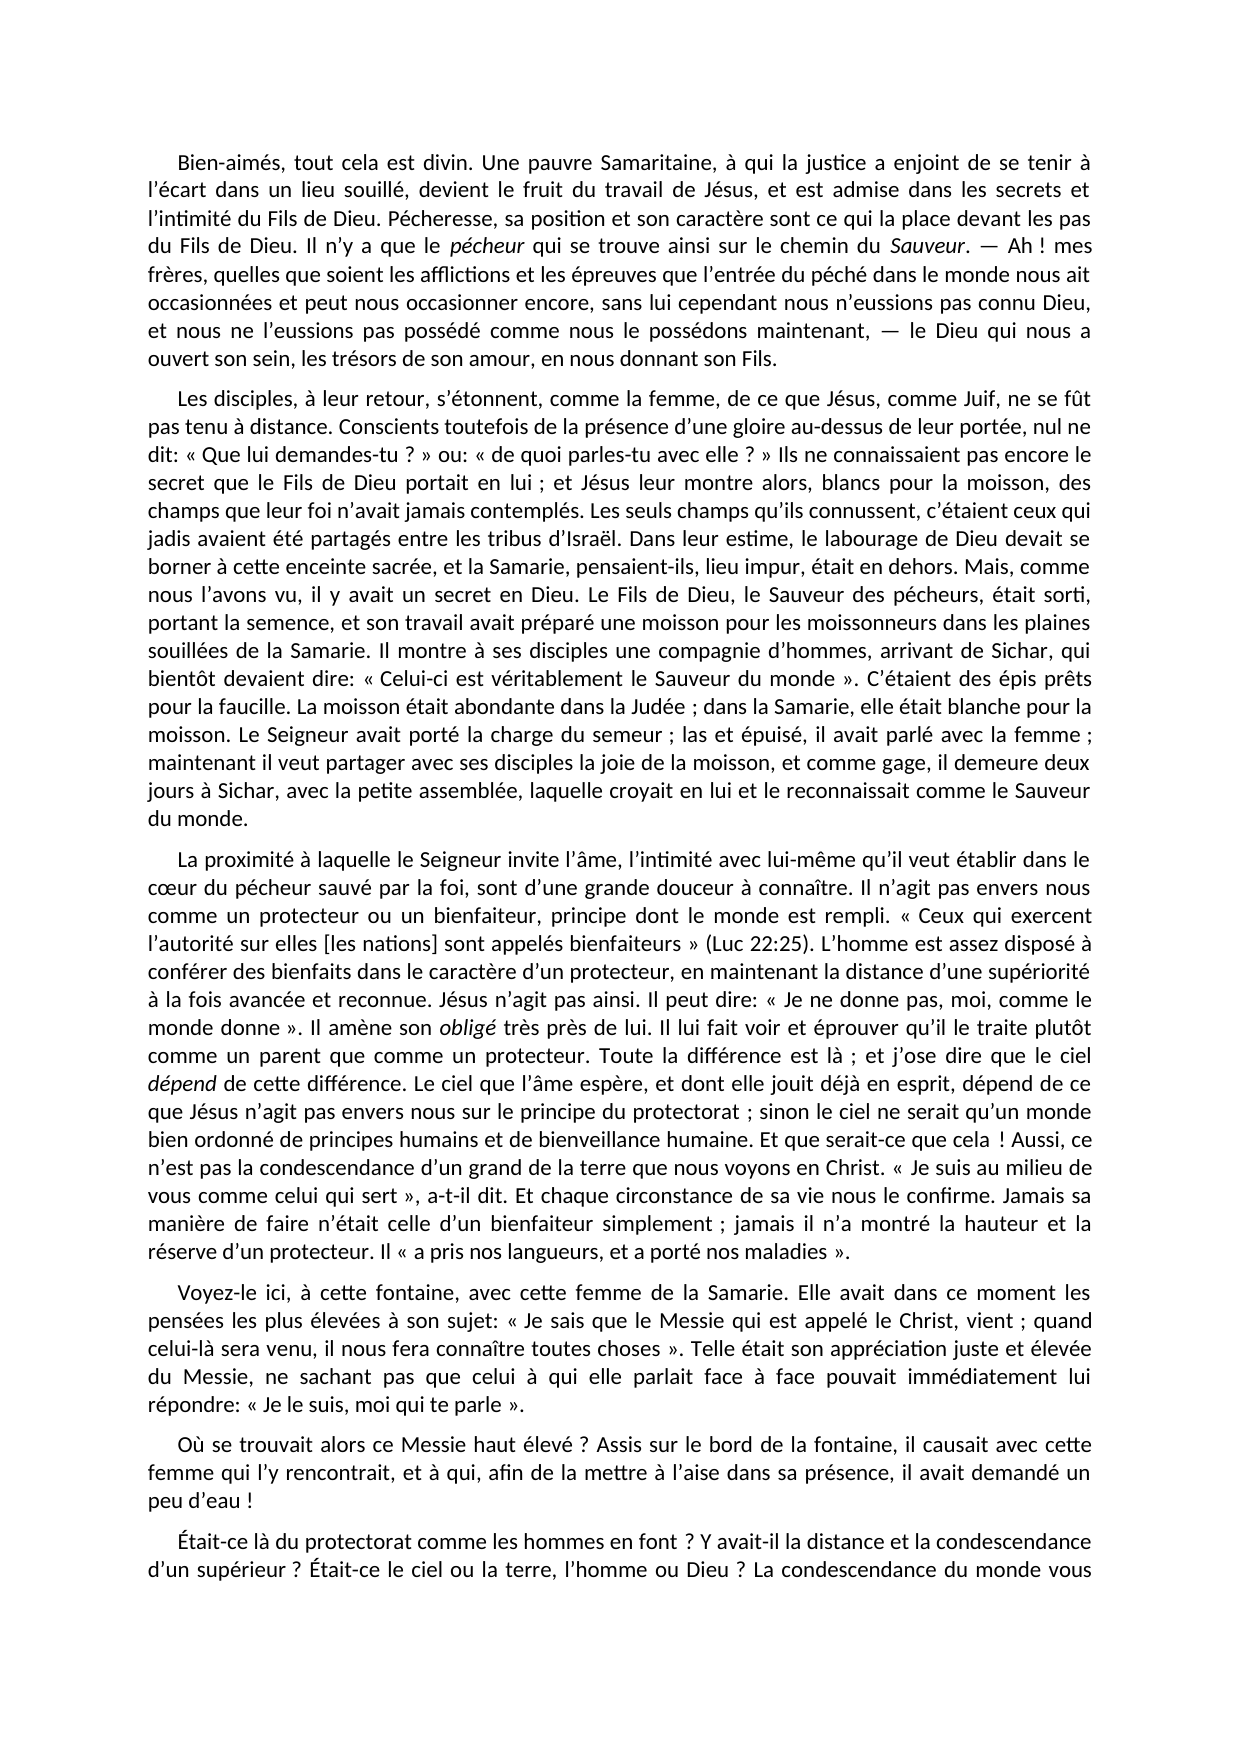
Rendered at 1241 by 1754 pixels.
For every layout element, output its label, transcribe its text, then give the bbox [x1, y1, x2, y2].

text Les disciples, à leur retour, s’étonnent, comme la femme, de ce que Jésus, comme Juif, ne se fût pas tenu à distance. Conscients toutefois de la présence d’une gloire au-dessus de leur portée, nul ne dit: « Que lui demandes-tu ? » ou: « de quoi parles-tu avec elle ? » Ils ne connaissaient pas encore le secret que le Fils de Dieu portait en lui ; et Jésus leur montre alors, blancs pour la moisson, des champs que leur foi n’avait jamais contemplés. Les seuls champs qu’ils connussent, c’étaient ceux qui jadis avaient été partagés entre les tribus d’Israël. Dans leur estime, le labourage de Dieu devait se borner à cette enceinte sacrée, et la Samarie, pensaient-ils, lieu impur, était en dehors. Mais, comme nous l’avons vu, il y avait un secret en Dieu. Le Fils de Dieu, le Sauveur des pécheurs, était sorti, portant la semence, et son travail avait préparé une moisson pour les moissonneurs dans les plaines souillées de la Samarie. Il montre à ses disciples une compagnie d’hommes, arrivant de Sichar, qui bientôt devaient dire: « Celui-ci est véritablement le Sauveur du monde ». C’étaient des épis prêts pour la faucille. La moisson était abondante dans la Judée ; dans la Samarie, elle était blanche pour la moisson. Le Seigneur avait porté la charge du semeur ; las et épuisé, il avait parlé avec la femme ; maintenant il veut partager avec ses disciples la joie de la moisson, et comme gage, il demeure deux jours à Sichar, avec la petite assemblée, laquelle croyait en lui et le reconnaissait comme le Sauveur du monde. [148, 384, 1093, 833]
text Où se trouvait alors ce Messie haut élevé ? Assis sur le bord de la fontaine, il causait avec cette femme qui l’y rencontrait, et à qui, afin de la mettre à l’aise dans sa présence, il avait demandé un peu d’eau ! [148, 1431, 1093, 1514]
text La proximité à laquelle le Seigneur invite l’âme, l’intimité avec lui-même qu’il veut établir dans le cœur du pécheur sauvé par la foi, sont d’une grande douceur à connaître. Il n’agit pas envers nous comme un protecteur ou un bienfaiteur, principe dont le monde est rempli. « Ceux qui exercent l’autorité sur elles [les nations] sont appelés bienfaiteurs » (Luc 22:25). L’homme est assez disposé à conférer des bienfaits dans le caractère d’un protecteur, en maintenant la distance d’une supériorité à la fois avancée et reconnue. Jésus n’agit pas ainsi. Il peut dire: « Je ne donne pas, moi, comme le monde donne ». Il amène son obligé très près de lui. Il lui fait voir et éprouver qu’il le traite plutôt comme un parent que comme un protecteur. Toute la différence est là ; et j’ose dire que le ciel dépend de cette différence. Le ciel que l’âme espère, et dont elle jouit déjà en esprit, dépend de ce que Jésus n’agit pas envers nous sur le principe du protectorat ; sinon le ciel ne serait qu’un monde bien ordonné de principes humains et de bienveillance humaine. Et que serait-ce que cela ! Aussi, ce n’est pas la condescendance d’un grand de la terre que nous voyons en Christ. « Je suis au milieu de vous comme celui qui sert », a-t-il dit. Et chaque circonstance de sa vie nous le confirme. Jamais sa manière de faire n’était celle d’un bienfaiteur simplement ; jamais il n’a montré la hauteur et la réserve d’un protecteur. Il « a pris nos langueurs, et a porté nos maladies ». [148, 845, 1093, 1265]
text Voyez-le ici, à cette fontaine, avec cette femme de la Samarie. Elle avait dans ce moment les pensées les plus élevées à son sujet: « Je sais que le Messie qui est appelé le Christ, vient ; quand celui-là sera venu, il nous fera connaître toutes choses ». Telle était son appréciation juste et élevée du Messie, ne sachant pas que celui à qui elle parlait face à face pouvait immédiatement lui répondre: « Je le suis, moi qui te parle ». [148, 1278, 1093, 1418]
text Bien-aimés, tout cela est divin. Une pauvre Samaritaine, à qui la justice a enjoint de se tenir à l’écart dans un lieu souillé, devient le fruit du travail de Jésus, et est admise dans les secrets et l’intimité du Fils de Dieu. Pécheresse, sa position et son caractère sont ce qui la place devant les pas du Fils de Dieu. Il n’y a que le pécheur qui se trouve ainsi sur le chemin du Sauveur. — Ah ! mes frères, quelles que soient les afflictions et les épreuves que l’entrée du péché dans le monde nous ait occasionnées et peut nous occasionner encore, sans lui cependant nous n’eussions pas connu Dieu, et nous ne l’eussions pas possédé comme nous le possédons maintenant, — le Dieu qui nous a ouvert son sein, les trésors de son amour, en nous donnant son Fils. [148, 148, 1093, 372]
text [148, 1527, 1093, 1583]
